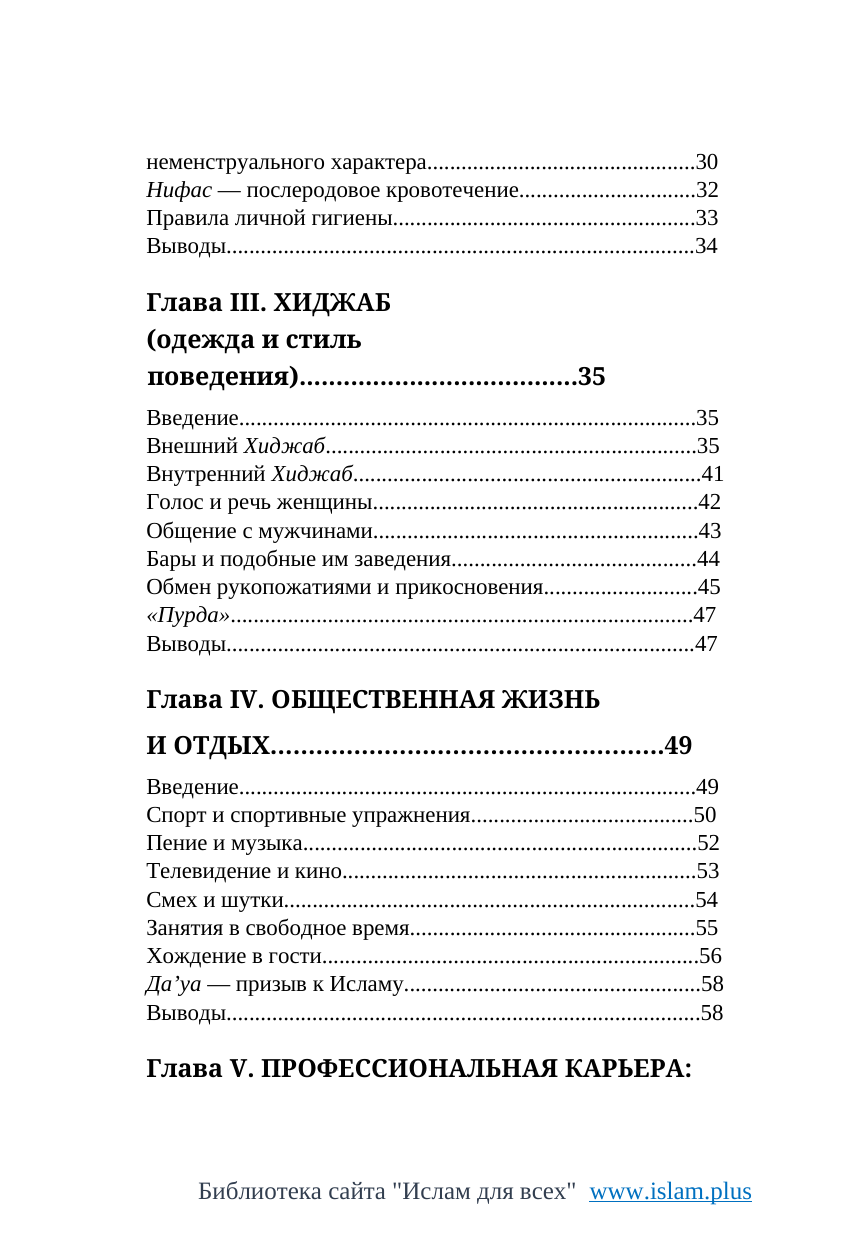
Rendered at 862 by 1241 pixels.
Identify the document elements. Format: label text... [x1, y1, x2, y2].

text Обмен рукопожатиями и прикосновения...........................45 [146, 573, 751, 599]
text Хождение в гости..................................................................56 [146, 942, 751, 968]
text Спорт и спортивные упражнения.......................................50 [146, 801, 751, 827]
text (одежда и стиль поведения)......................................35 [146, 322, 756, 392]
text Голос и речь женщины.........................................................42 [146, 488, 751, 515]
text И ОТДЫХ…………………………………………….49 [146, 727, 756, 761]
text Выводы..................................................................................47 [146, 629, 751, 656]
text «Пурда».................................................................................47 [146, 601, 751, 628]
text Нифас — послеродовое кровотечение...............................32 [146, 176, 751, 202]
text Внутренний Хиджаб.............................................................41 [146, 460, 751, 487]
text Телевидение и кино..............................................................53 [146, 857, 751, 884]
text Глава V. ПРОФЕССИОНАЛЬНАЯ КАРЬЕРА: [146, 1051, 756, 1085]
text неменструального характера...............................................30 [146, 148, 751, 174]
text Пение и музыка.....................................................................52 [146, 829, 751, 856]
text Бары и подобные им заведения...........................................44 [146, 545, 751, 571]
text Правила личной гигиены.....................................................33 [146, 204, 751, 231]
text Внешний Хиджаб.................................................................35 [146, 432, 751, 458]
text Выводы..................................................................................34 [146, 232, 751, 259]
text Да’yа — призыв к Исламу....................................................58 [146, 970, 751, 997]
text Выводы...................................................................................58 [146, 999, 751, 1025]
text Глава III. ХИДЖАБ [146, 285, 756, 319]
text Общение с мужчинами.........................................................43 [146, 517, 751, 543]
text Введение................................................................................35 [146, 404, 751, 430]
text Глава IV. ОБЩЕСТВЕННАЯ ЖИЗНЬ [146, 682, 756, 716]
text Занятия в свободное время..................................................55 [146, 914, 751, 940]
text Смех и шутки........................................................................54 [146, 886, 751, 912]
text Введение................................................................................49 [146, 773, 751, 799]
